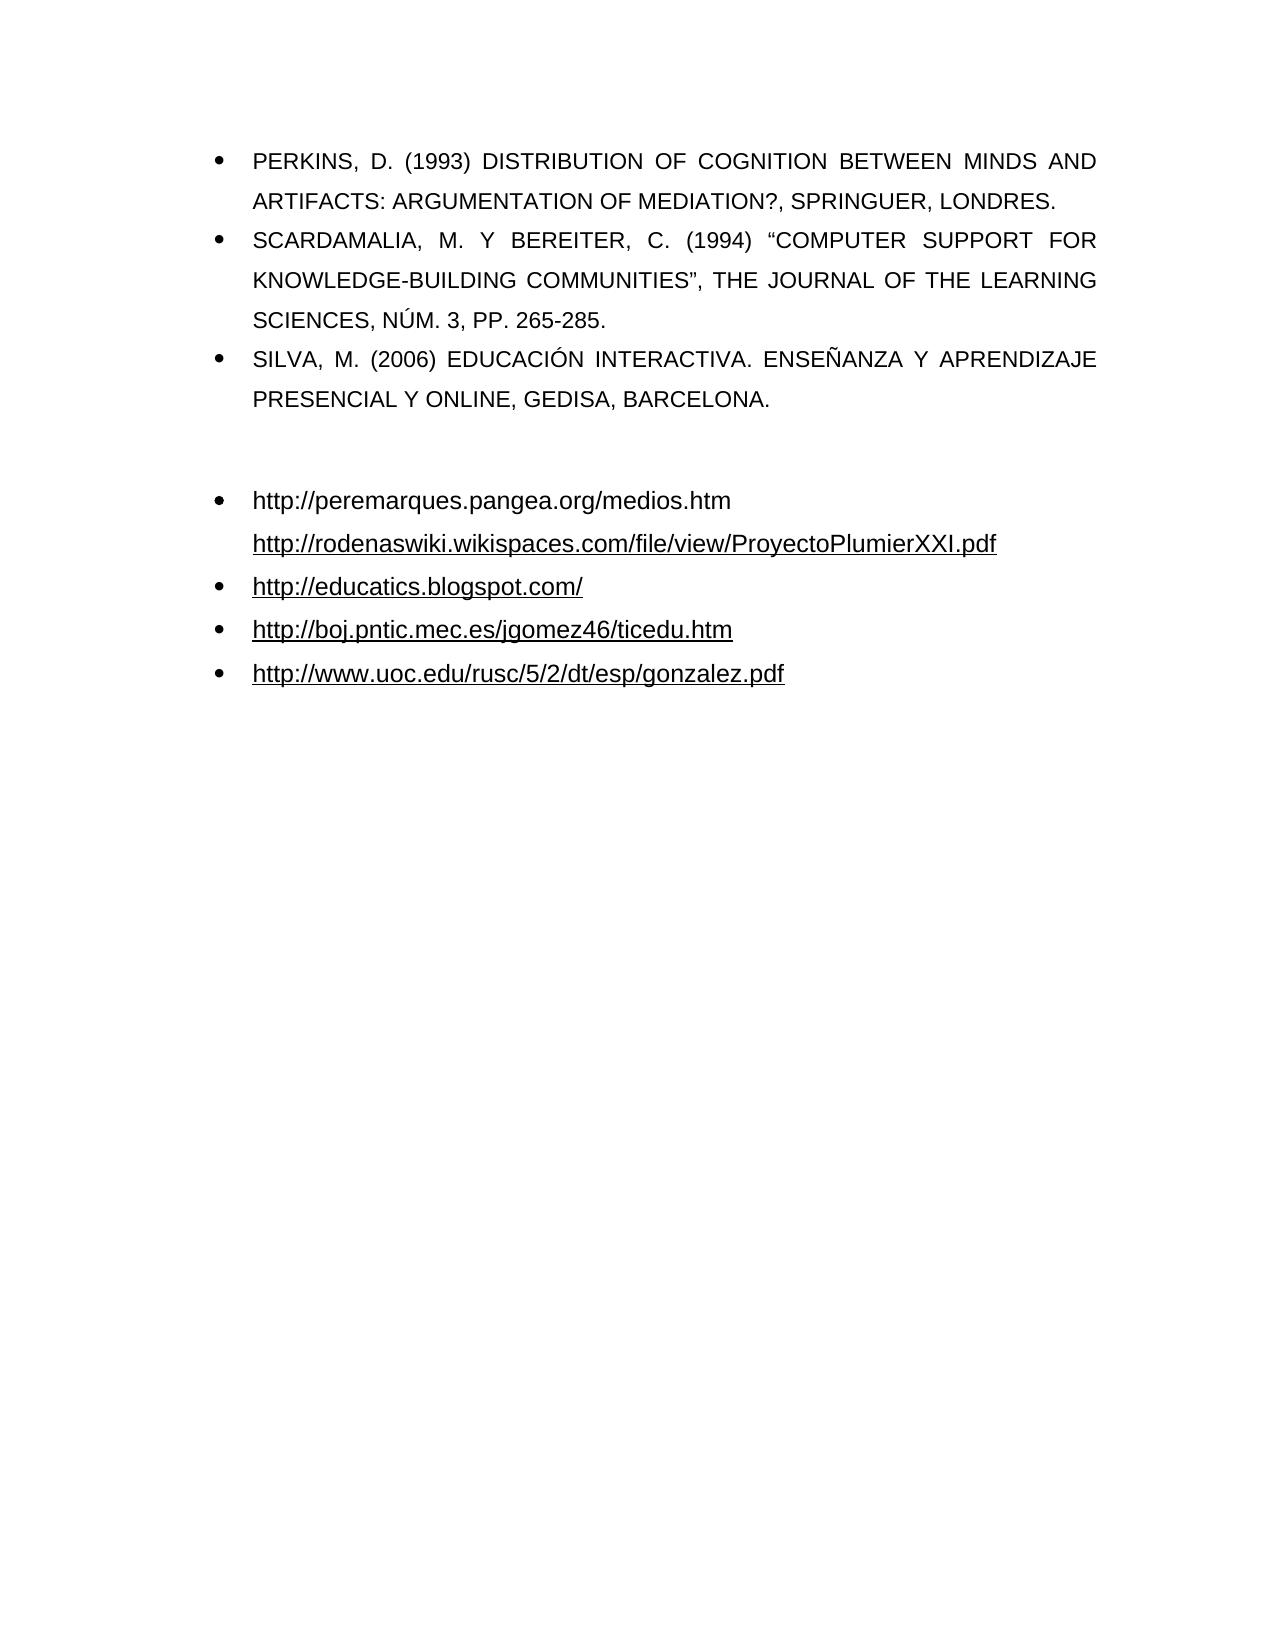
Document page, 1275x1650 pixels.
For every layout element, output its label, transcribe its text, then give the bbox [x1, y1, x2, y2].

list http://boj.pntic.mec.es/jgomez46/ticedu.htm [215, 615, 1098, 644]
list http://www.uoc.edu/rusc/5/2/dt/esp/gonzalez.pdf [215, 659, 1098, 687]
list SILVA, M. (2006) EDUCACIÓN INTERACTIVA. ENSEÑANZA Y APRENDIZAJE PRESENCIAL Y ONLINE, GEDISA, BARCELONA. [215, 346, 1098, 412]
list SCARDAMALIA, M. Y BEREITER, C. (1994) “COMPUTER SUPPORT FOR KNOWLEDGE-BUILDING COMMUNITIES”, THE JOURNAL OF THE LEARNING SCIENCES, NÚM. 3, PP. 265-285. [215, 227, 1098, 333]
list http://educatics.blogspot.com/ [215, 572, 1098, 601]
list PERKINS, D. (1993) DISTRIBUTION OF COGNITION BETWEEN MINDS AND ARTIFACTS: ARGUMENTATION OF MEDIATION?, SPRINGUER, LONDRES. [215, 148, 1098, 214]
list http://peremarques.pangea.org/medios.htm http://rodenaswiki.wikispaces.com/file/view/ProyectoPlumierXXI.pdf [215, 486, 1098, 558]
